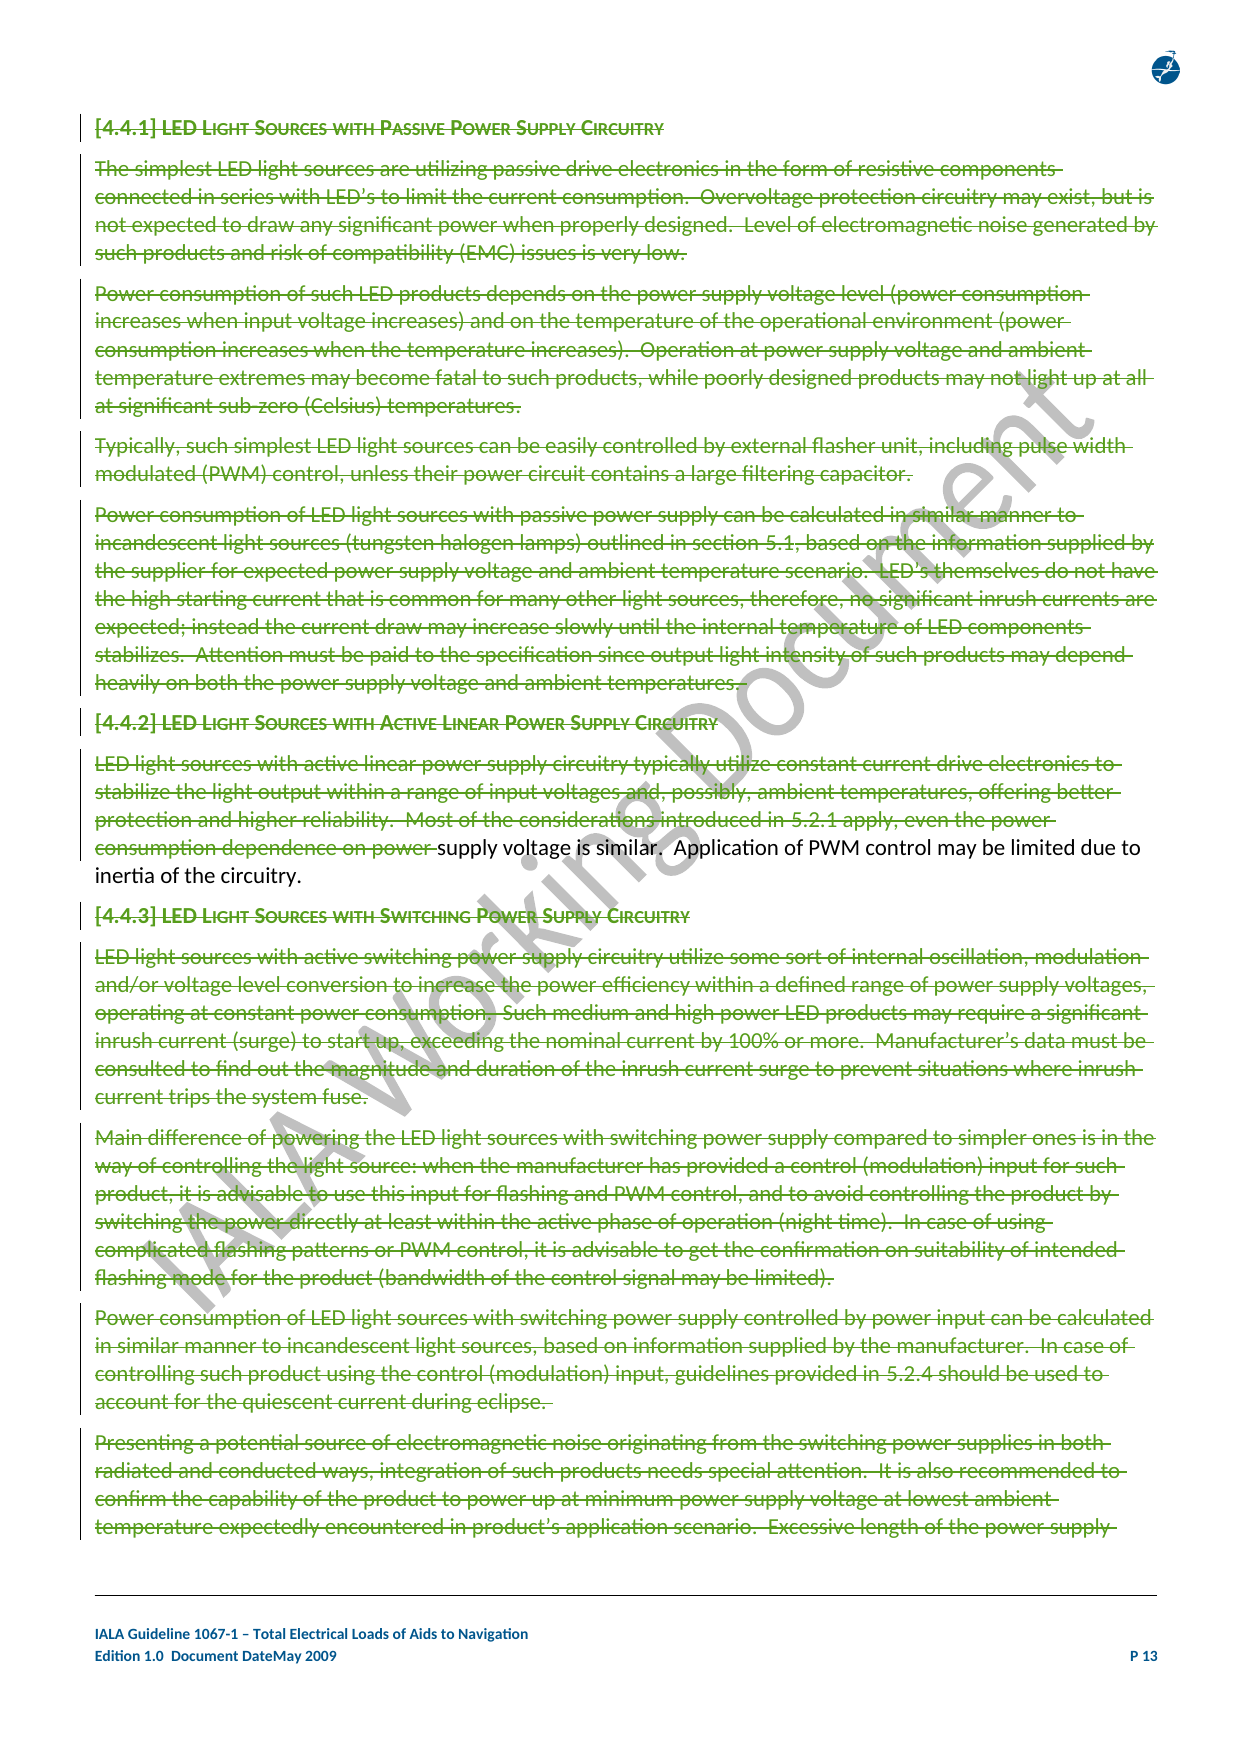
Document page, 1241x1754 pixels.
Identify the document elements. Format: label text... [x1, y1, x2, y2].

text supply voltage is similar. Application of PWM control may be limited due to inertia of the circuitry. [94, 749, 1157, 889]
picture [1120, 0, 1239, 119]
